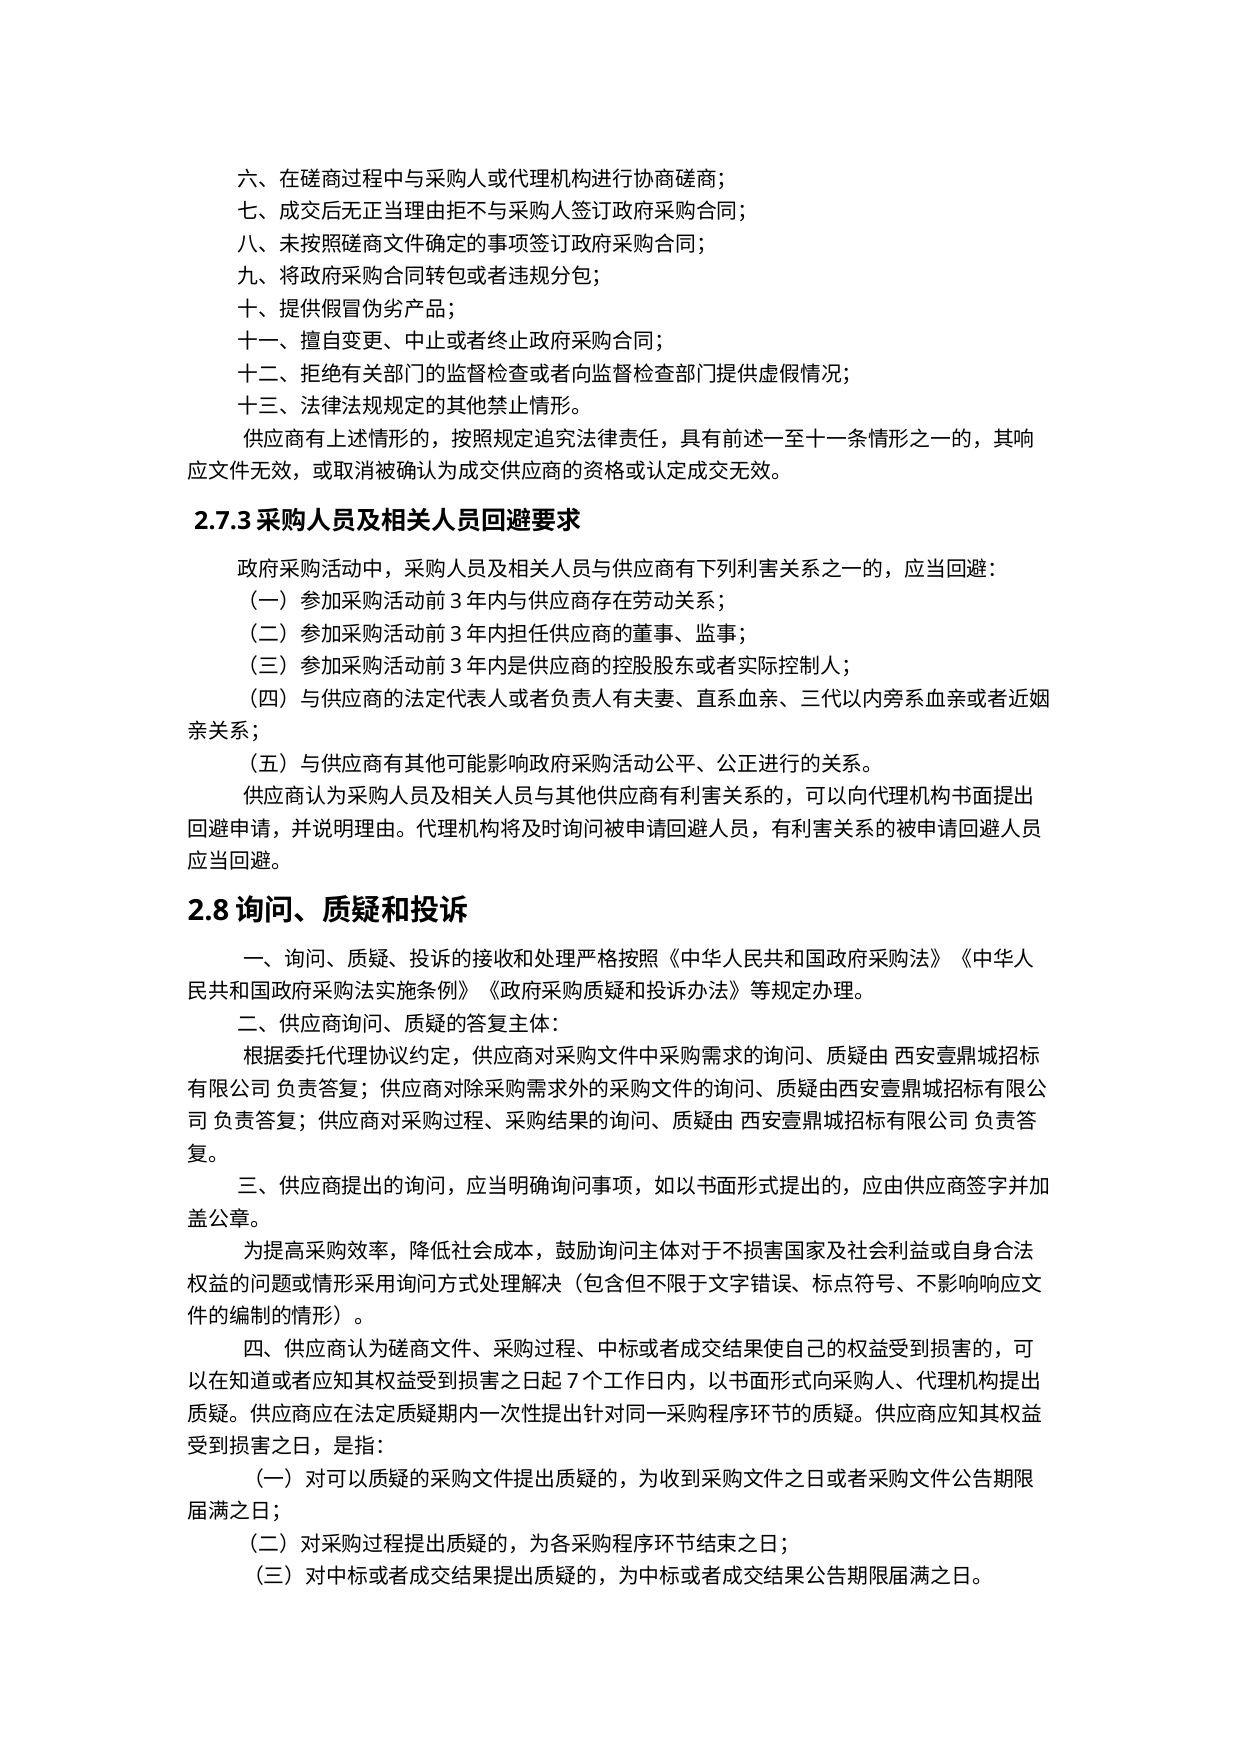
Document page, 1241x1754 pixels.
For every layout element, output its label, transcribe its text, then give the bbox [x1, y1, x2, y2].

text （四）与供应商的法定代表人或者负责人有夫妻、直系血亲、三代以内旁系血亲或者近姻亲关系； [187, 682, 1053, 747]
text 供应商认为采购人员及相关人员与其他供应商有利害关系的，可以向代理机构书面提出回避申请，并说明理由。代理机构将及时询问被申请回避人员，有利害关系的被申请回避人员应当回避。 [187, 779, 1053, 877]
text （三）对中标或者成交结果提出质疑的，为中标或者成交结果公告期限届满之日。 [187, 1559, 1053, 1592]
text （五）与供应商有其他可能影响政府采购活动公平、公正进行的关系。 [187, 747, 1053, 779]
text 三、供应商提出的询问，应当明确询问事项，如以书面形式提出的，应由供应商签字并加盖公章。 [187, 1169, 1053, 1234]
text 十二、拒绝有关部门的监督检查或者向监督检查部门提供虚假情况； [187, 357, 1053, 389]
text 一、询问、质疑、投诉的接收和处理严格按照《中华人民共和国政府采购法》《中华人民共和国政府采购法实施条例》《政府采购质疑和投诉办法》等规定办理。 [187, 942, 1053, 1007]
text （三）参加采购活动前3年内是供应商的控股股东或者实际控制人； [187, 649, 1053, 682]
text 供应商有上述情形的，按照规定追究法律责任，具有前述一至十一条情形之一的，其响应文件无效，或取消被确认为成交供应商的资格或认定成交无效。 [187, 422, 1053, 487]
text 十、提供假冒伪劣产品； [187, 292, 1053, 324]
text 八、未按照磋商文件确定的事项签订政府采购合同； [187, 227, 1053, 259]
text （一）对可以质疑的采购文件提出质疑的，为收到采购文件之日或者采购文件公告期限届满之日； [187, 1462, 1053, 1527]
text 根据委托代理协议约定，供应商对采购文件中采购需求的询问、质疑由 西安壹鼎城招标有限公司 负责答复；供应商对除采购需求外的采购文件的询问、质疑由西安壹鼎城招标有限公司 负责答复；供应商对采购过程、采购结果的询问、质疑由 西安壹鼎城招标有限公司 负责答复。 [187, 1039, 1053, 1169]
text 十一、擅自变更、中止或者终止政府采购合同； [187, 324, 1053, 357]
text （一）参加采购活动前3年内与供应商存在劳动关系； [187, 584, 1053, 617]
text 九、将政府采购合同转包或者违规分包； [187, 259, 1053, 292]
text 为提高采购效率，降低社会成本，鼓励询问主体对于不损害国家及社会利益或自身合法权益的问题或情形采用询问方式处理解决（包含但不限于文字错误、标点符号、不影响响应文件的编制的情形）。 [187, 1234, 1053, 1332]
text 2.8询问、质疑和投诉 [187, 877, 1053, 942]
text 二、供应商询问、质疑的答复主体： [187, 1007, 1053, 1039]
text 政府采购活动中，采购人员及相关人员与供应商有下列利害关系之一的，应当回避： [187, 552, 1053, 584]
text 十三、法律法规规定的其他禁止情形。 [187, 389, 1053, 422]
text （二）参加采购活动前3年内担任供应商的董事、监事； [187, 617, 1053, 649]
text 七、成交后无正当理由拒不与采购人签订政府采购合同； [187, 194, 1053, 227]
text 四、供应商认为磋商文件、采购过程、中标或者成交结果使自己的权益受到损害的，可以在知道或者应知其权益受到损害之日起7个工作日内，以书面形式向采购人、代理机构提出质疑。供应商应在法定质疑期内一次性提出针对同一采购程序环节的质疑。供应商应知其权益受到损害之日，是指： [187, 1332, 1053, 1462]
text 2.7.3采购人员及相关人员回避要求 [187, 487, 1053, 552]
text 六、在磋商过程中与采购人或代理机构进行协商磋商； [187, 162, 1053, 194]
text （二）对采购过程提出质疑的，为各采购程序环节结束之日； [187, 1527, 1053, 1559]
